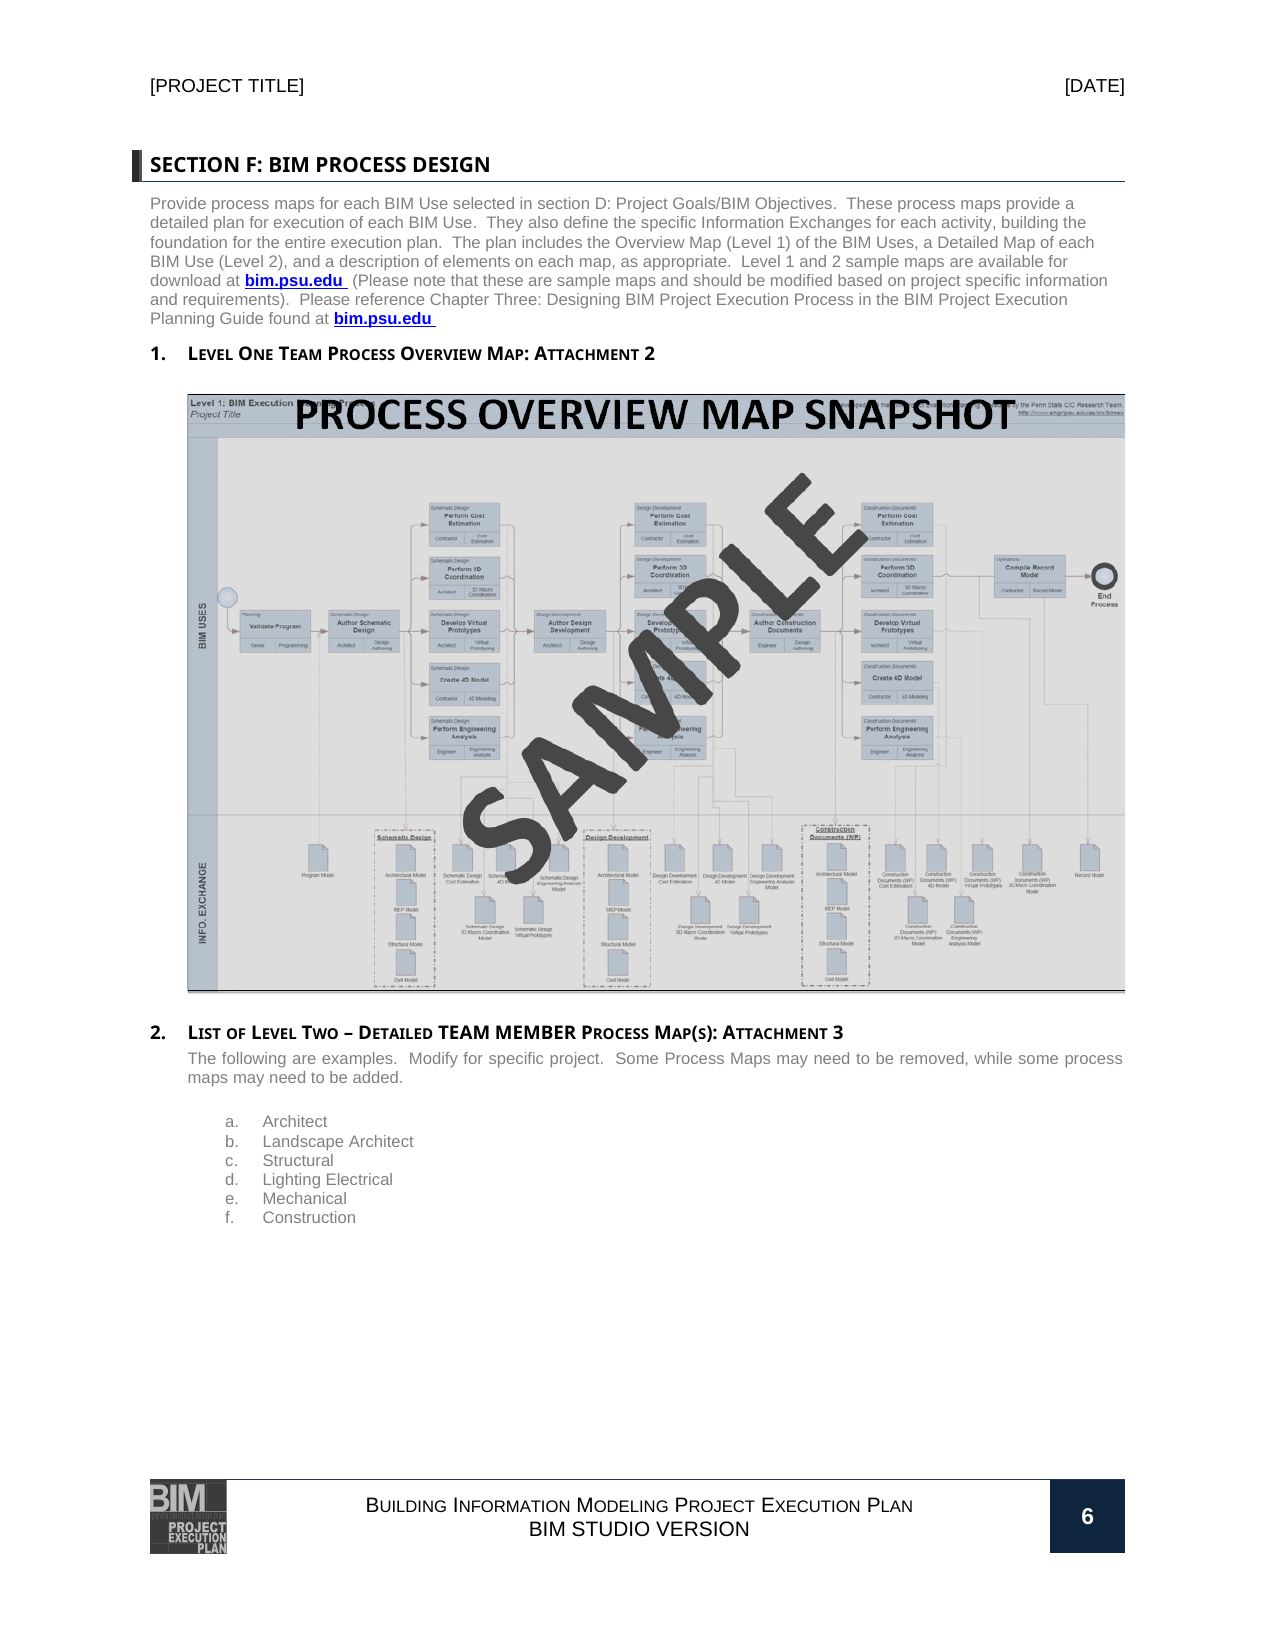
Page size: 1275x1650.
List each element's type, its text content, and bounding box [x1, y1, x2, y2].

list The following are examples. Modify for specific project. Some Process Maps may need to be removed, while some process maps may need to be added. [187, 1049, 1125, 1087]
list Construction [225, 1208, 1125, 1227]
list Level One Team Process Overview Map: Attachment 2 [150, 341, 1125, 366]
list Mechanical [225, 1189, 1125, 1208]
list Landscape Architect [225, 1131, 1125, 1151]
list List of Level Two – Detailed TEAM MEMBER Process Map(s): Attachment 3 [150, 1020, 1125, 1045]
list Lighting Electrical [225, 1170, 1125, 1189]
list Structural [225, 1151, 1125, 1170]
text Provide process maps for each BIM Use selected in section D: Project Goals/BIM Objectives. These process maps provide a detailed plan for execution of each BIM Use. They also define the specific Information Exchanges for each activity, building the foundation for the entire execution plan. The plan includes the Overview Map (Level 1) of the BIM Uses, a Detailed Map of each BIM Use (Level 2), and a description of elements on each map, as appropriate. Level 1 and 2 sample maps are available for download at bim.psu.edu (Please note that these are sample maps and should be modified based on project specific information and requirements). Please reference Chapter Three: Designing BIM Project Execution Process in the BIM Project Execution Planning Guide found at bim.psu.edu [150, 194, 1125, 328]
text Section F: BIM Process Design [142, 150, 1125, 181]
picture [187, 391, 1125, 995]
list Architect [225, 1112, 1125, 1131]
